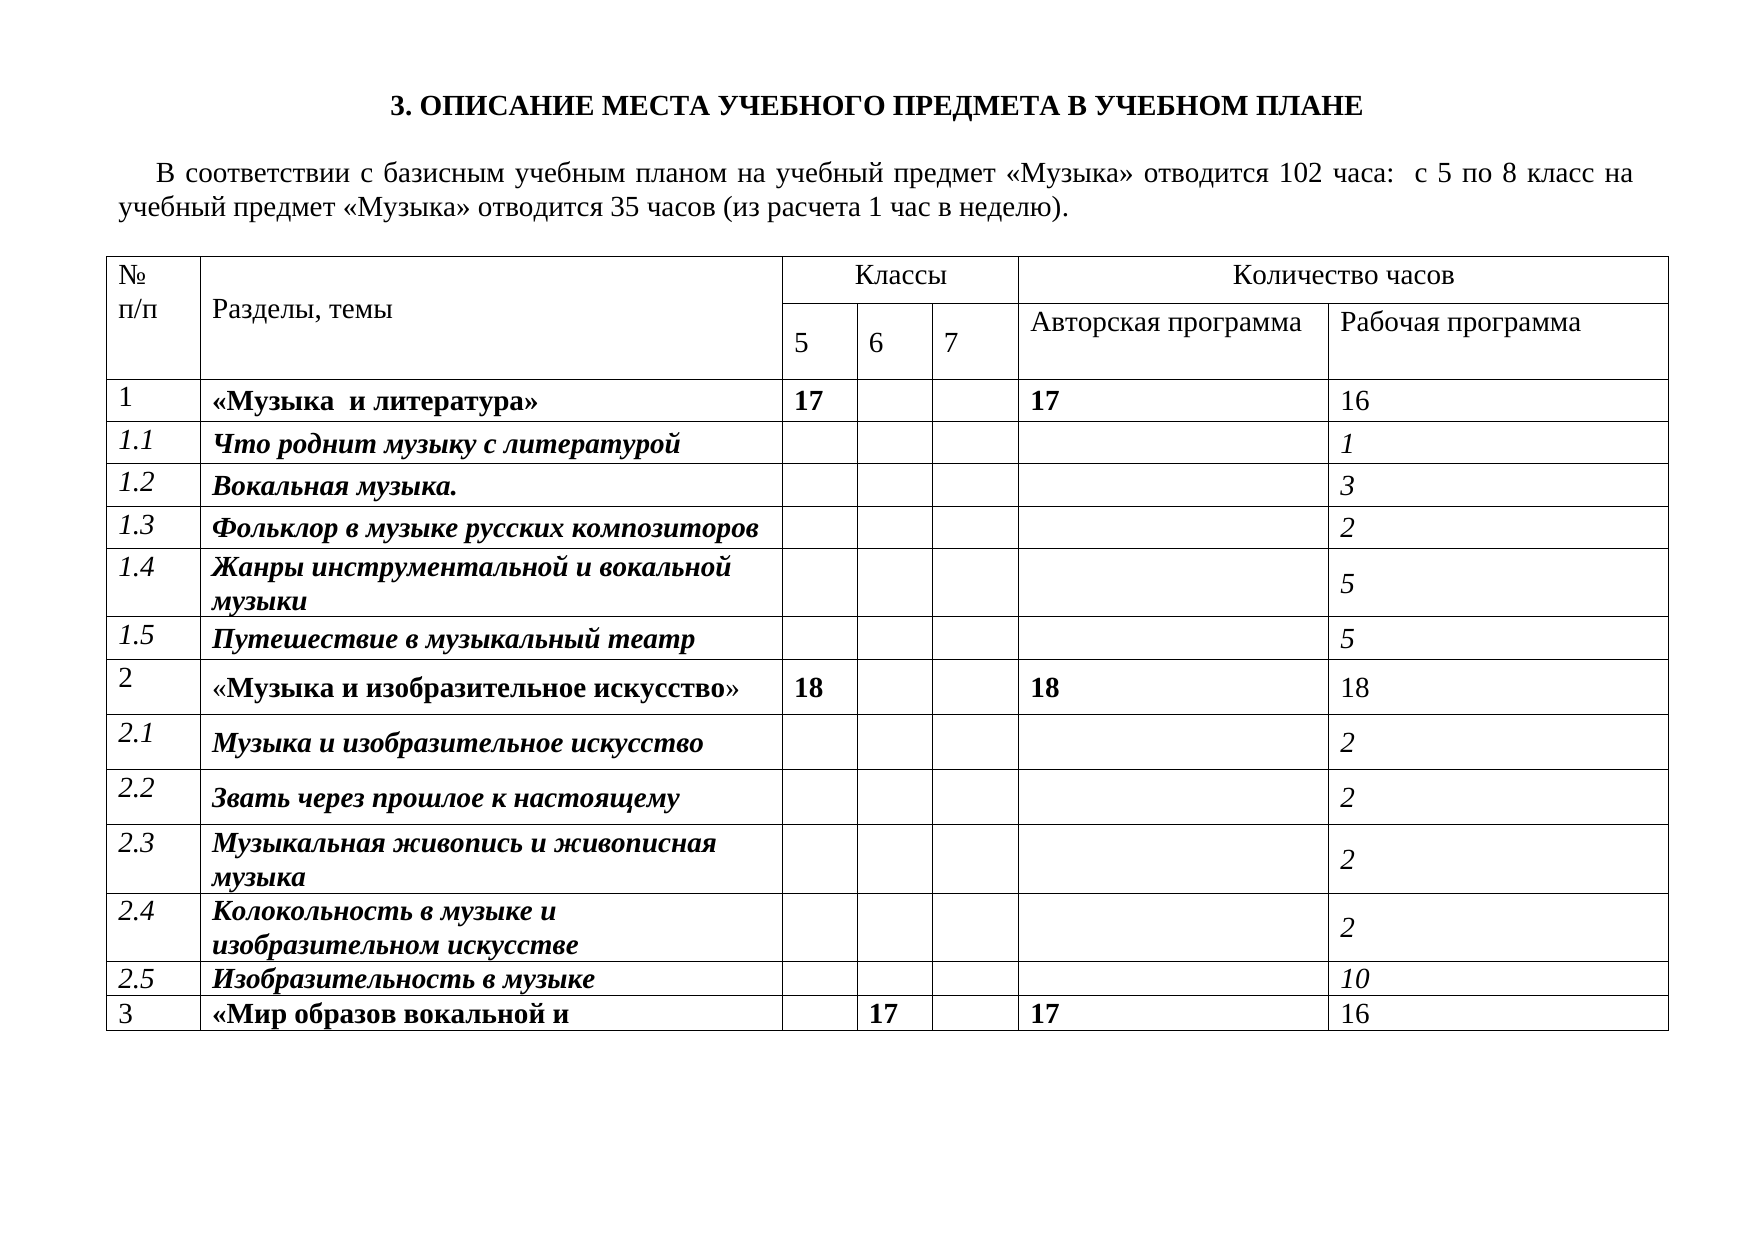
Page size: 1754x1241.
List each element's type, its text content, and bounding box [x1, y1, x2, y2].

table_header № п/п [107, 257, 200, 378]
table_cell 5 [1329, 549, 1668, 616]
table_cell 17 [858, 996, 932, 1030]
table_cell [1019, 549, 1328, 616]
table_cell [783, 894, 857, 961]
table_cell [783, 825, 857, 892]
table_cell 2.1 [107, 715, 200, 769]
table_header Количество часов [1019, 257, 1668, 303]
table_cell 2 [1329, 894, 1668, 961]
table_cell [933, 825, 1018, 892]
table_cell [933, 770, 1018, 824]
table_cell 17 [1019, 380, 1328, 421]
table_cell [201, 996, 782, 1030]
table_cell [858, 617, 932, 659]
table_cell 5 [783, 304, 857, 378]
table_cell 7 [933, 304, 1018, 378]
table_cell 1 [1329, 422, 1668, 463]
table_cell [858, 894, 932, 961]
table_cell [783, 507, 857, 548]
table_cell Изобразительность в музыке [201, 962, 782, 995]
table_cell [933, 617, 1018, 659]
table_cell Авторская программа [1019, 304, 1328, 378]
table_cell [933, 962, 1018, 995]
table_cell [858, 660, 932, 714]
table_cell 18 [1329, 660, 1668, 714]
table_cell Путешествие в музыкальный театр [201, 617, 782, 659]
table_cell «Музыка и изобразительное искусство» [201, 660, 782, 714]
table_cell 17 [1019, 996, 1328, 1030]
table_cell [933, 464, 1018, 506]
table_cell [933, 894, 1018, 961]
table_cell Музыкальная живопись и живописная музыка [201, 825, 782, 892]
table_cell [783, 962, 857, 995]
table_cell [933, 422, 1018, 463]
table_cell [1019, 770, 1328, 824]
table_cell 10 [1329, 962, 1668, 995]
table_cell [1019, 422, 1328, 463]
table_cell [783, 464, 857, 506]
text 3. ОПИСАНИЕ МЕСТА УЧЕБНОГО ПРЕДМЕТА В УЧЕБНОМ ПЛАНЕ [118, 88, 1636, 122]
table_cell 2 [1329, 770, 1668, 824]
table_cell Музыка и изобразительное искусство [201, 715, 782, 769]
table_cell 2 [1329, 507, 1668, 548]
table_cell [1019, 825, 1328, 892]
table_cell 1.1 [107, 422, 200, 463]
table_cell 1 [107, 380, 200, 421]
table_cell [933, 507, 1018, 548]
table_cell [1019, 507, 1328, 548]
table_cell [933, 660, 1018, 714]
table_cell 16 [1329, 996, 1668, 1030]
table_cell 16 [1329, 380, 1668, 421]
table_cell 1.5 [107, 617, 200, 659]
table_cell 2.3 [107, 825, 200, 892]
table_cell [783, 770, 857, 824]
table_cell [933, 549, 1018, 616]
table_cell [858, 507, 932, 548]
table_cell 2.5 [107, 962, 200, 995]
table_cell [858, 770, 932, 824]
table_cell 2 [1329, 825, 1668, 892]
table_cell [1019, 715, 1328, 769]
table_cell Вокальная музыка. [201, 464, 782, 506]
text В соответствии с базисным учебным планом на учебный предмет «Музыка» отводится 102 часа: с 5 по 8 класс на учебный предмет «Музыка» отводится 35 часов (из расчета 1 час в неделю). [118, 156, 1636, 223]
table_cell 1.4 [107, 549, 200, 616]
table_header Классы [783, 257, 1018, 303]
table_cell 2.2 [107, 770, 200, 824]
table_cell 18 [783, 660, 857, 714]
table_cell Фольклор в музыке русских композиторов [201, 507, 782, 548]
table_cell [858, 825, 932, 892]
table_cell 5 [1329, 617, 1668, 659]
table_cell [933, 996, 1018, 1030]
table_cell 3 [107, 996, 200, 1030]
table_cell [1019, 962, 1328, 995]
table_cell [783, 715, 857, 769]
table_cell [783, 617, 857, 659]
table_cell Жанры инструментальной и вокальной музыки [201, 549, 782, 616]
table_cell [858, 715, 932, 769]
table_cell Звать через прошлое к настоящему [201, 770, 782, 824]
table_cell [1019, 894, 1328, 961]
table_cell [858, 464, 932, 506]
table_cell [783, 996, 857, 1030]
table_header Разделы, темы [201, 257, 782, 378]
table_cell 17 [783, 380, 857, 421]
table_cell 2 [107, 660, 200, 714]
table_cell [858, 380, 932, 421]
table_cell 2.4 [107, 894, 200, 961]
table_cell [933, 715, 1018, 769]
table_cell «Музыка и литература» [201, 380, 782, 421]
table_cell 2 [1329, 715, 1668, 769]
table_cell 1.2 [107, 464, 200, 506]
table_cell [783, 549, 857, 616]
table_cell [1019, 617, 1328, 659]
table_cell Колокольность в музыке и изобразительном искусстве [201, 894, 782, 961]
table_cell Рабочая программа [1329, 304, 1668, 378]
table_cell [858, 962, 932, 995]
table_cell Что роднит музыку с литературой [201, 422, 782, 463]
table_cell 6 [858, 304, 932, 378]
table_cell [858, 422, 932, 463]
table_cell 3 [1329, 464, 1668, 506]
table_cell 1.3 [107, 507, 200, 548]
table_cell [933, 380, 1018, 421]
table_cell 18 [1019, 660, 1328, 714]
table_cell [783, 422, 857, 463]
table_cell [858, 549, 932, 616]
table_cell [1019, 464, 1328, 506]
